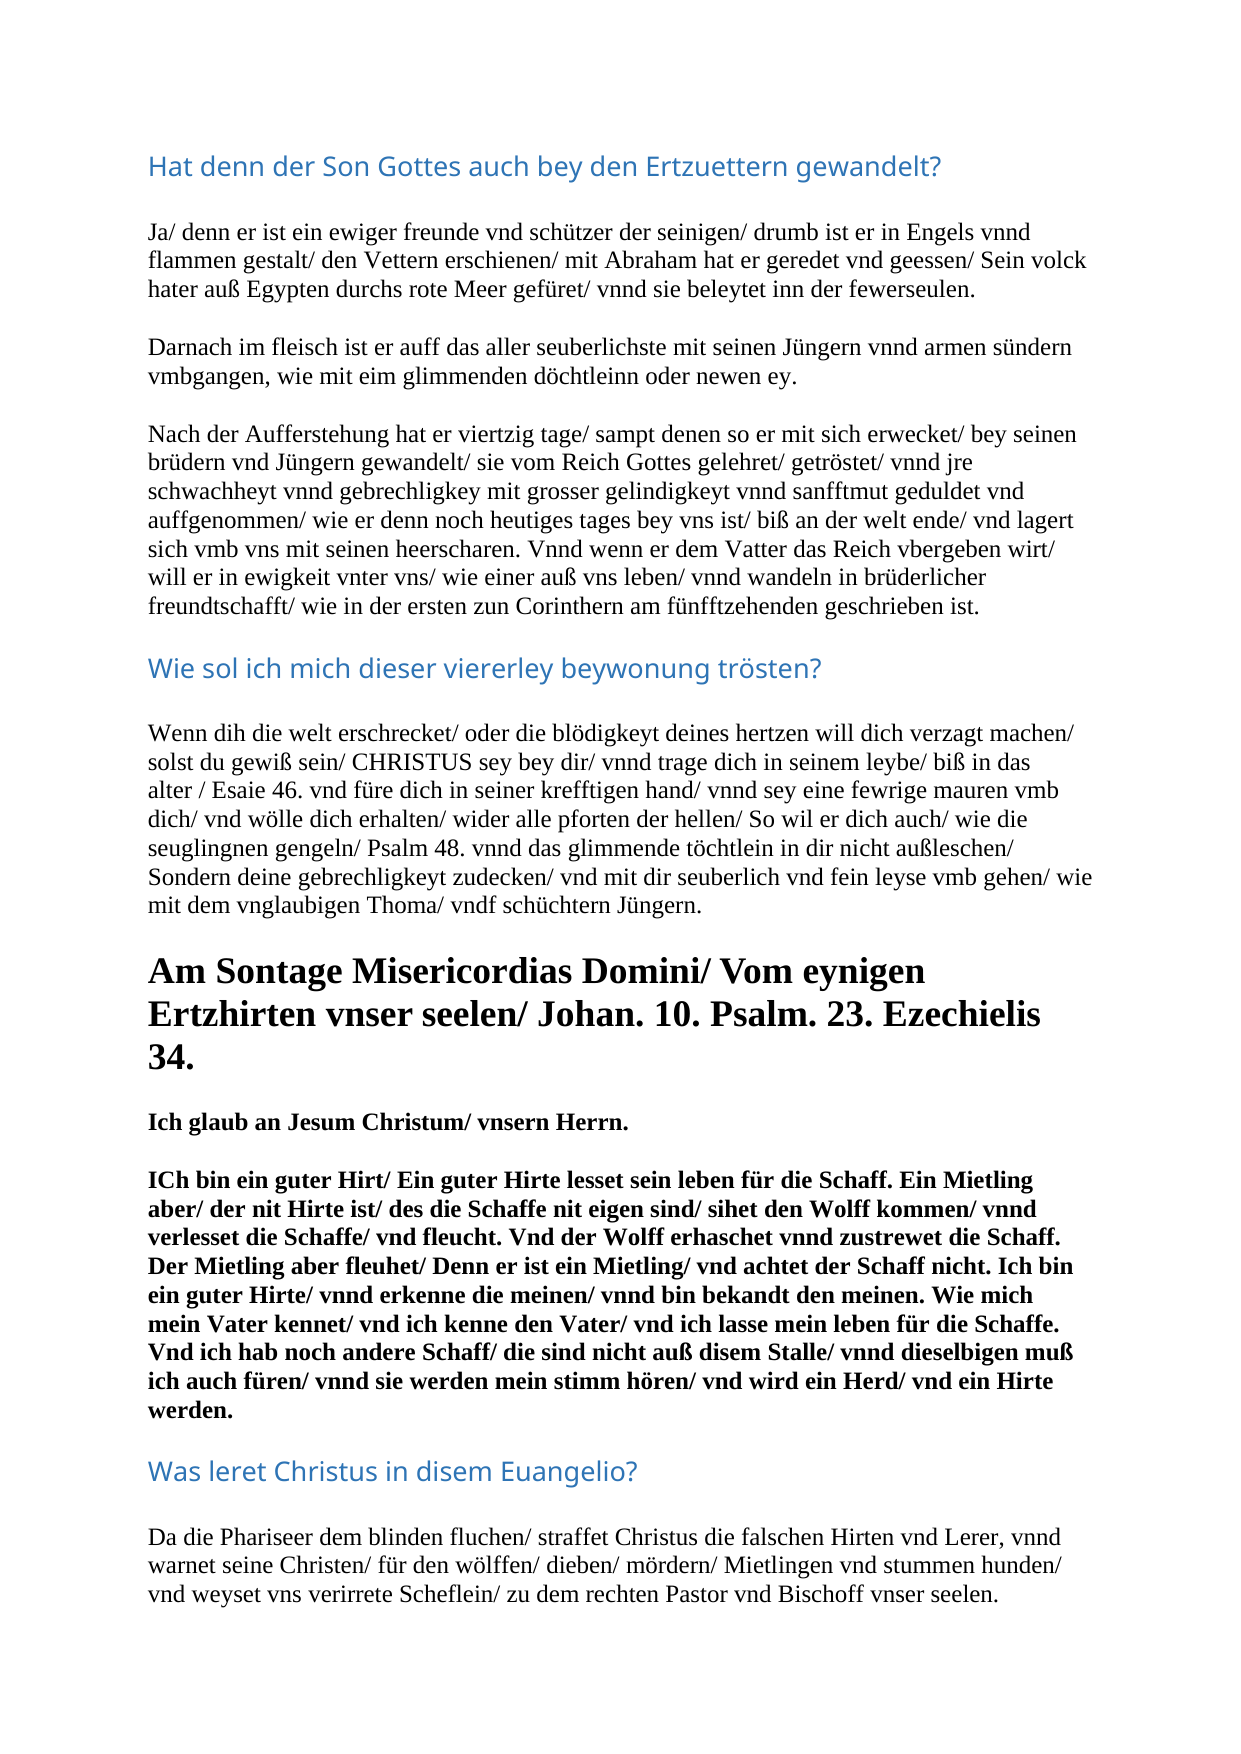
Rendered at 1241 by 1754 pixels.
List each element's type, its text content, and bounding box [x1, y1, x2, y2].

text Wenn dih die welt erschrecket/ oder die blödigkeyt deines hertzen will dich verzagt machen/ solst du gewiß sein/ CHRISTUS sey bey dir/ vnnd trage dich in seinem leybe/ biß in das alter / Esaie 46. vnd füre dich in seiner krefftigen hand/ vnnd sey eine fewrige mauren vmb dich/ vnd wölle dich erhalten/ wider alle pforten der hellen/ So wil er dich auch/ wie die seuglingnen gengeln/ Psalm 48. vnnd das glimmende töchtlein in dir nicht außleschen/ Sondern deine gebrechligkeyt zudecken/ vnd mit dir seuberlich vnd fein leyse vmb gehen/ wie mit dem vnglaubigen Thoma/ vndf schüchtern Jüngern. [148, 718, 1093, 919]
text Ja/ denn er ist ein ewiger freunde vnd schützer der seinigen/ drumb ist er in Engels vnnd flammen gestalt/ den Vettern erschienen/ mit Abraham hat er geredet vnd geessen/ Sein volck hater auß Egypten durchs rote Meer gefüret/ vnnd sie beleytet inn der fewerseulen. [148, 217, 1093, 303]
subtitle Hat denn der Son Gottes auch bey den Ertzuettern gewandelt? [148, 148, 1093, 184]
text ICh bin ein guter Hirt/ Ein guter Hirte lesset sein leben für die Schaff. Ein Mietling aber/ der nit Hirte ist/ des die Schaffe nit eigen sind/ sihet den Wolff kommen/ vnnd verlesset die Schaffe/ vnd fleucht. Vnd der Wolff erhaschet vnnd zustrewet die Schaff. Der Mietling aber fleuhet/ Denn er ist ein Mietling/ vnd achtet der Schaff nicht. Ich bin ein guter Hirte/ vnnd erkenne die meinen/ vnnd bin bekandt den meinen. Wie mich mein Vater kennet/ vnd ich kenne den Vater/ vnd ich lasse mein leben für die Schaffe. Vnd ich hab noch andere Schaff/ die sind nicht auß disem Stalle/ vnnd dieselbigen muß ich auch füren/ vnnd sie werden mein stimm hören/ vnd wird ein Herd/ vnd ein Hirte werden. [148, 1165, 1093, 1424]
text Nach der Aufferstehung hat er viertzig tage/ sampt denen so er mit sich erwecket/ bey seinen brüdern vnd Jüngern gewandelt/ sie vom Reich Gottes gelehret/ getröstet/ vnnd jre schwachheyt vnnd gebrechligkey mit grosser gelindigkeyt vnnd sanfftmut geduldet vnd auffgenommen/ wie er denn noch heutiges tages bey vns ist/ biß an der welt ende/ vnd lagert sich vmb vns mit seinen heerscharen. Vnnd wenn er dem Vatter das Reich vbergeben wirt/ will er in ewigkeit vnter vns/ wie einer auß vns leben/ vnnd wandeln in brüderlicher freundtschafft/ wie in der ersten zun Corinthern am fünfftzehenden geschrieben ist. [148, 419, 1093, 620]
text Da die Phariseer dem blinden fluchen/ straffet Christus die falschen Hirten vnd Lerer, vnnd warnet seine Christen/ für den wölffen/ dieben/ mördern/ Mietlingen vnd stummen hunden/ vnd weyset vns verirrete Scheflein/ zu dem rechten Pastor vnd Bischoff vnser seelen. [148, 1522, 1093, 1608]
subtitle Am Sontage Misericordias Domini/ Vom eynigen Ertzhirten vnser seelen/ Johan. 10. Psalm. 23. Ezechielis 34. [148, 948, 1093, 1078]
subtitle Was leret Christus in disem Euangelio? [148, 1453, 1093, 1490]
subtitle Wie sol ich mich dieser viererley beywonung trösten? [148, 649, 1093, 686]
text Ich glaub an Jesum Christum/ vnsern Herrn. [148, 1107, 1093, 1136]
text Darnach im fleisch ist er auff das aller seuberlichste mit seinen Jüngern vnnd armen sündern vmbgangen, wie mit eim glimmenden döchtleinn oder newen ey. [148, 332, 1093, 389]
